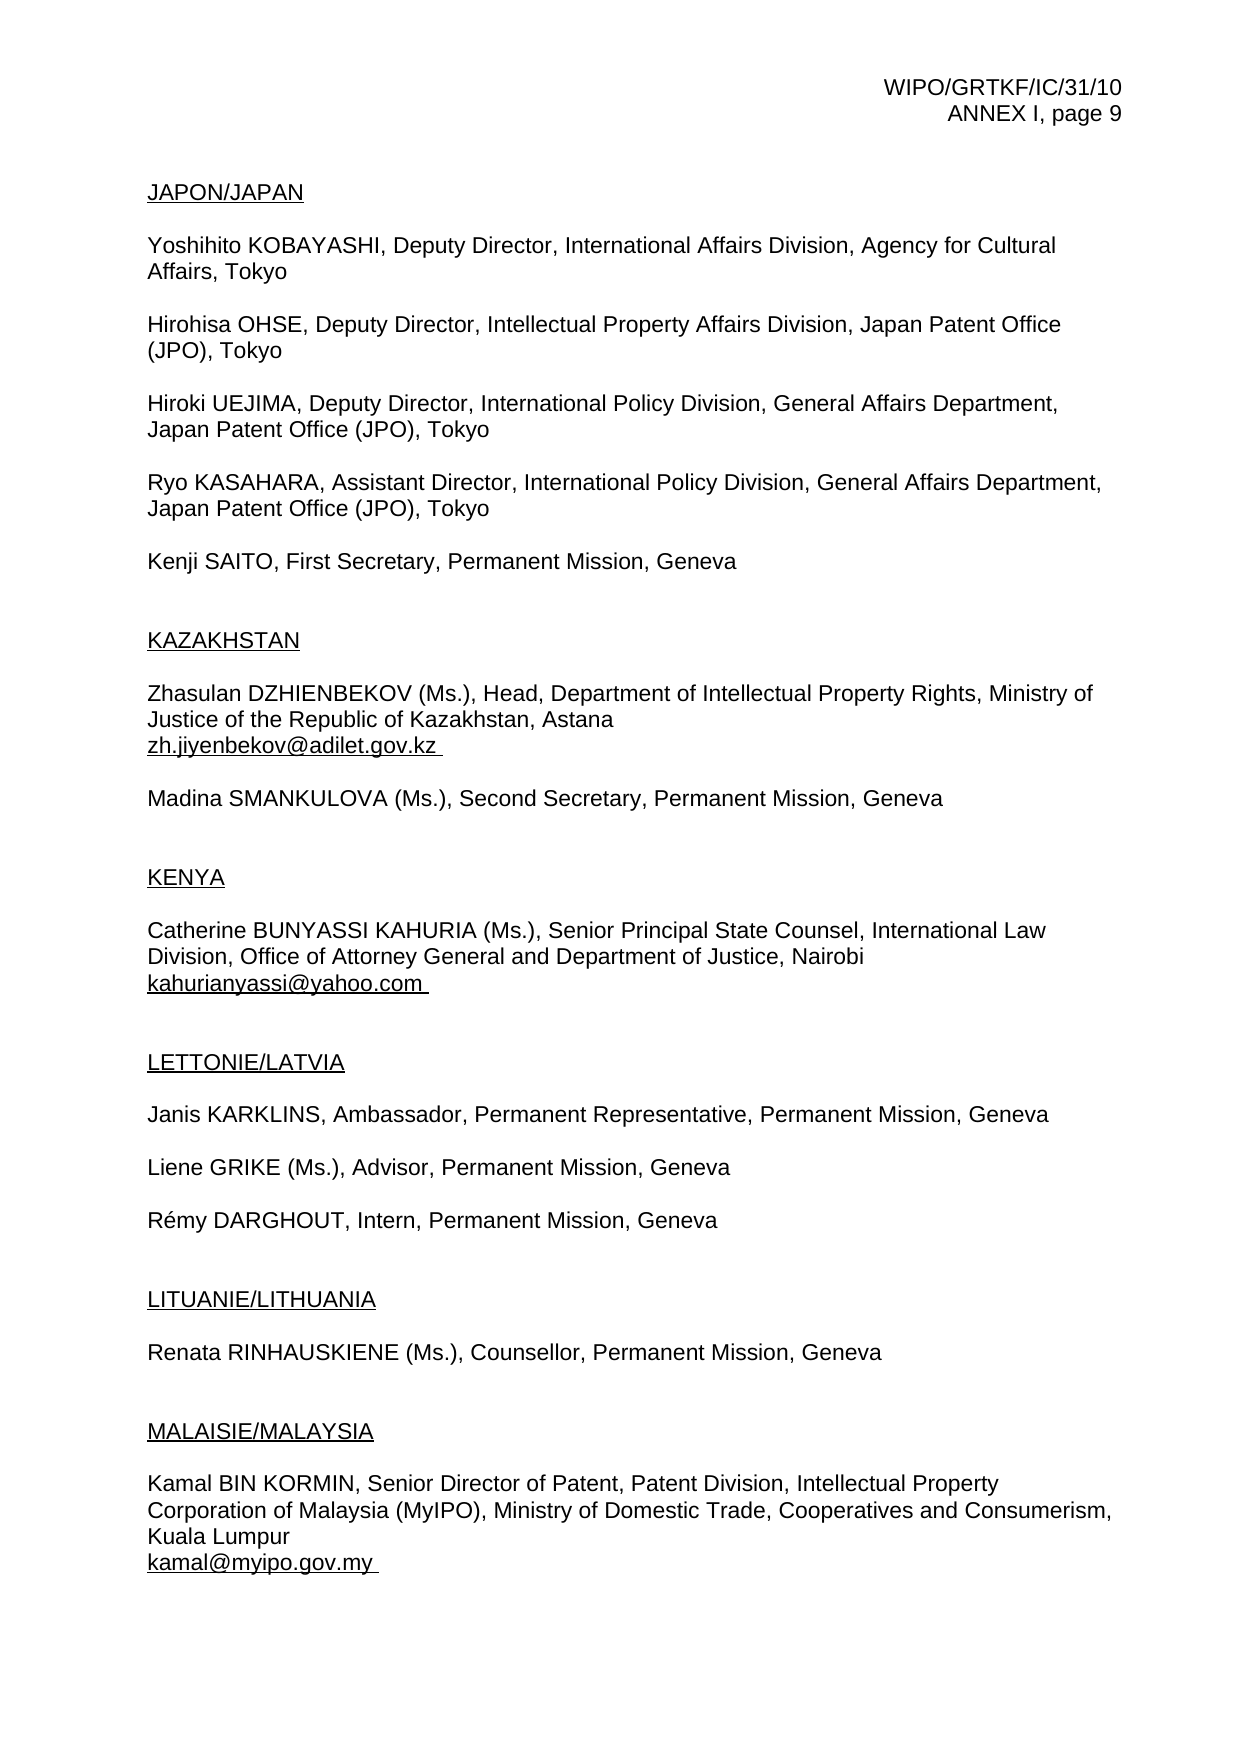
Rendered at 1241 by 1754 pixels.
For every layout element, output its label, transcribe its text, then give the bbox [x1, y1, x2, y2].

text Renata RINHAUSKIENE (Ms.), Counsellor, Permanent Mission, Geneva [147, 1338, 1122, 1365]
text KAZAKHSTAN [147, 627, 1122, 653]
text MALAISIE/MALAYSIA [147, 1418, 1122, 1444]
text Hiroki UEJIMA, Deputy Director, International Policy Division, General Affairs Department, Japan Patent Office (JPO), Tokyo [147, 390, 1122, 442]
text kamal@myipo.gov.my [147, 1549, 1122, 1576]
text JAPON/JAPAN [147, 179, 1122, 205]
text LITUANIE/LITHUANIA [147, 1286, 1122, 1312]
text zh.jiyenbekov@adilet.gov.kz [147, 732, 1122, 759]
text Liene GRIKE (Ms.), Advisor, Permanent Mission, Geneva [147, 1154, 1122, 1180]
text Rémy DARGHOUT, Intern, Permanent Mission, Geneva [147, 1207, 1122, 1233]
text Yoshihito KOBAYASHI, Deputy Director, International Affairs Division, Agency for Cultural Affairs, Tokyo [147, 232, 1122, 284]
text KENYA [147, 864, 1122, 891]
text Janis KARKLINS, Ambassador, Permanent Representative, Permanent Mission, Geneva [147, 1101, 1122, 1128]
text kahurianyassi@yahoo.com [147, 969, 1122, 996]
text Kenji SAITO, First Secretary, Permanent Mission, Geneva [147, 548, 1122, 574]
text Madina SMANKULOVA (Ms.), Second Secretary, Permanent Mission, Geneva [147, 785, 1122, 811]
text Zhasulan DZHIENBEKOV (Ms.), Head, Department of Intellectual Property Rights, Ministry of Justice of the Republic of Kazakhstan, Astana [147, 680, 1122, 732]
text LETTONIE/LATVIA [147, 1049, 1122, 1075]
text Catherine BUNYASSI KAHURIA (Ms.), Senior Principal State Counsel, International Law Division, Office of Attorney General and Department of Justice, Nairobi [147, 917, 1122, 969]
text Ryo KASAHARA, Assistant Director, International Policy Division, General Affairs Department, Japan Patent Office (JPO), Tokyo [147, 469, 1122, 522]
text Kamal BIN KORMIN, Senior Director of Patent, Patent Division, Intellectual Property Corporation of Malaysia (MyIPO), Ministry of Domestic Trade, Cooperatives and Consumerism, Kuala Lumpur [147, 1470, 1122, 1549]
text Hirohisa OHSE, Deputy Director, Intellectual Property Affairs Division, Japan Patent Office (JPO), Tokyo [147, 311, 1122, 363]
